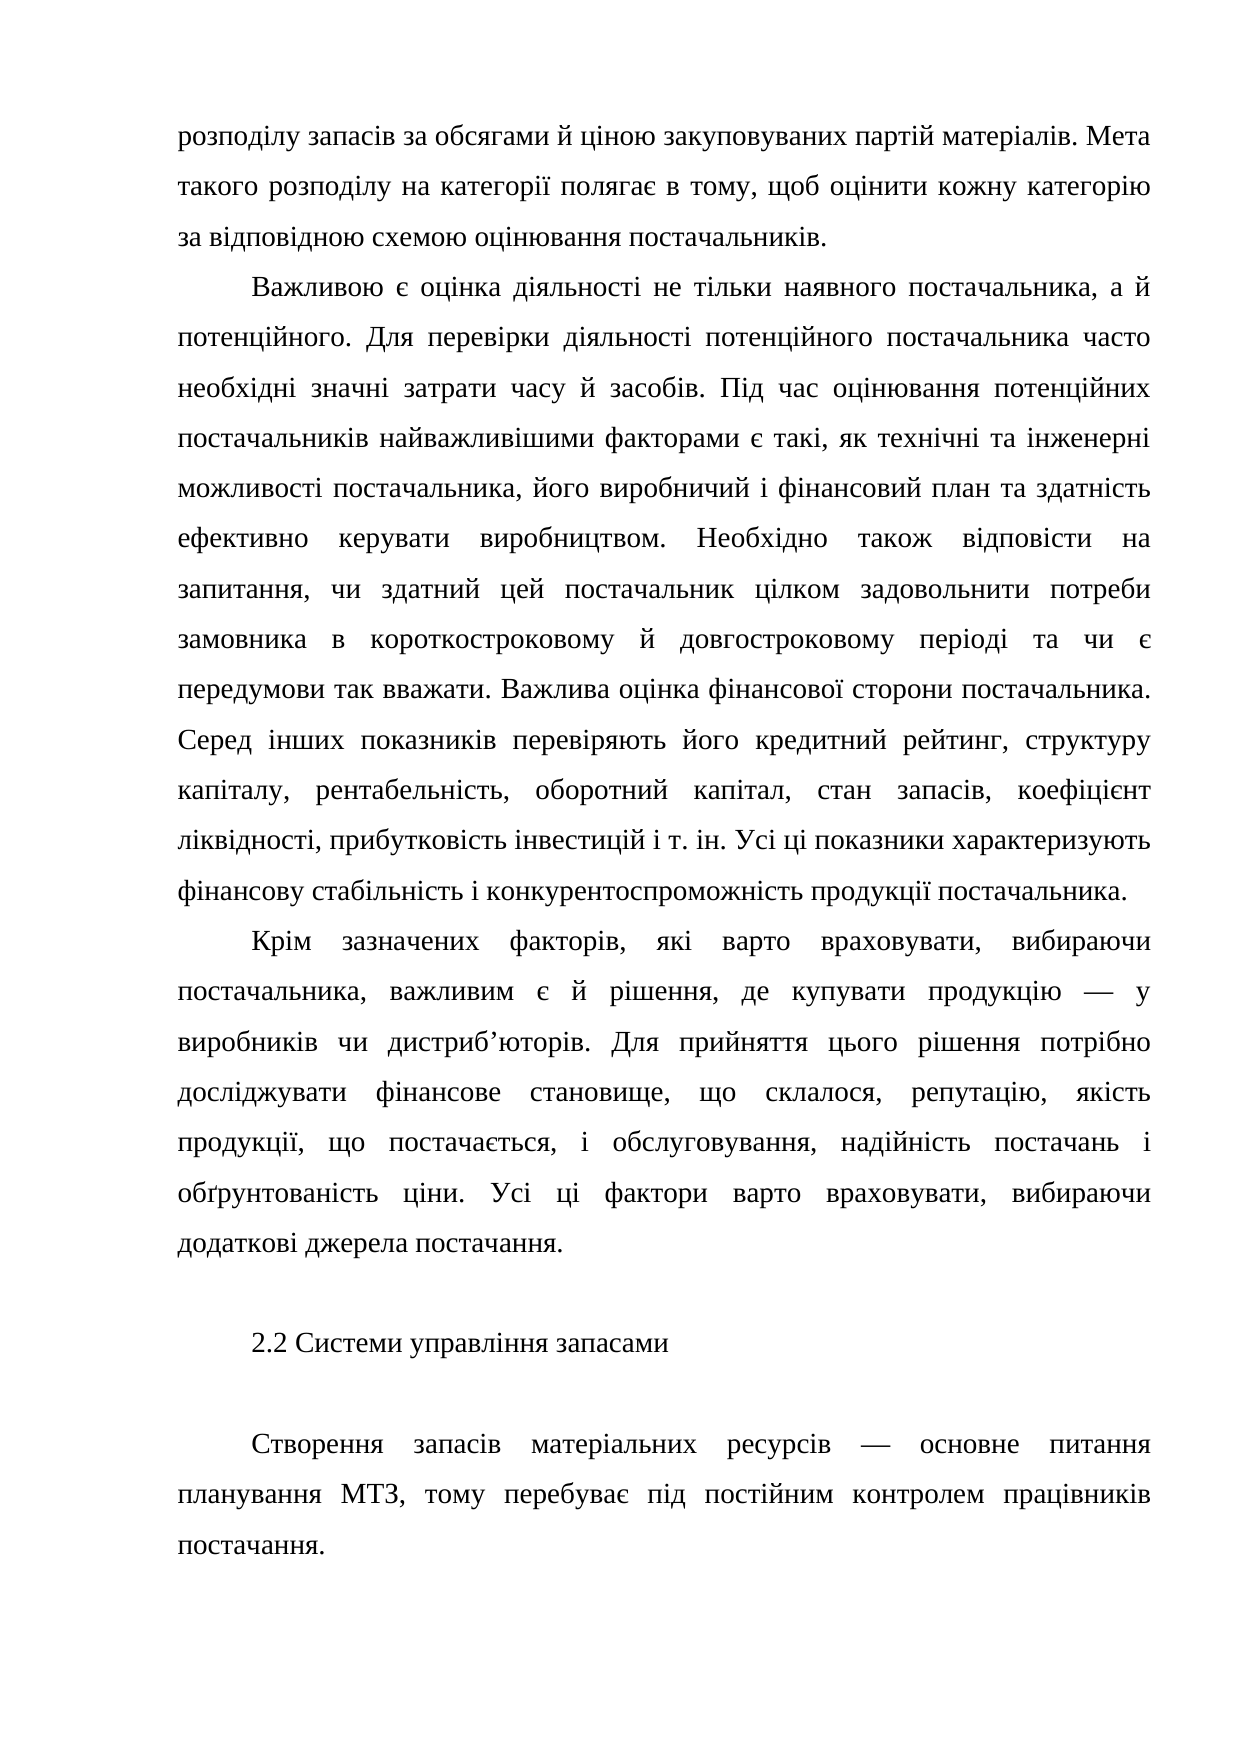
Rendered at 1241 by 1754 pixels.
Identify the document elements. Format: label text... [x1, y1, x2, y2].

text 2.2 Системи управління запасами [177, 1326, 1152, 1359]
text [177, 118, 1152, 252]
text Крім зазначених факторів, які варто враховувати, вибираючи постачальника, важливим є й рішення, де купувати продукцію — у виробників чи дистриб’юторів. Для прийняття цього рішення потрібно досліджувати фінансове становище, що склалося, репутацію, якість продукції, що постачається, і обслуговування, надійність постачань і обґрунтованість ціни. Усі ці фактори варто враховувати, вибираючи додаткові джерела постачання. [177, 923, 1152, 1258]
text Важливою є оцінка діяльності не тільки наявного постачальника, а й потенційного. Для перевірки діяльності потенційного постачальника часто необхідні значні затрати часу й засобів. Під час оцінювання потенційних постачальників найважливішими факторами є такі, як технічні та інженерні можливості постачальника, його виробничий і фінансовий план та здатність ефективно керувати виробництвом. Необхідно також відповісти на запитання, чи здатний цей постачальник цілком задовольнити потреби замовника в короткостроковому й довгостроковому періоді та чи є передумови так вважати. Важлива оцінка фінансової сторони постачальника. Серед інших показників перевіряють його кредитний рейтинг, структуру капіталу, рентабельність, оборотний капітал, стан запасів, коефіцієнт ліквідності, прибутковість інвестицій і т. ін. Усі ці показники характеризують фінансову стабільність і конкурентоспроможність продукції постачальника. [177, 269, 1152, 906]
text Створення запасів матеріальних ресурсів — основне питання планування МТЗ, тому перебуває під постійним контролем працівників постачання. [177, 1426, 1152, 1560]
